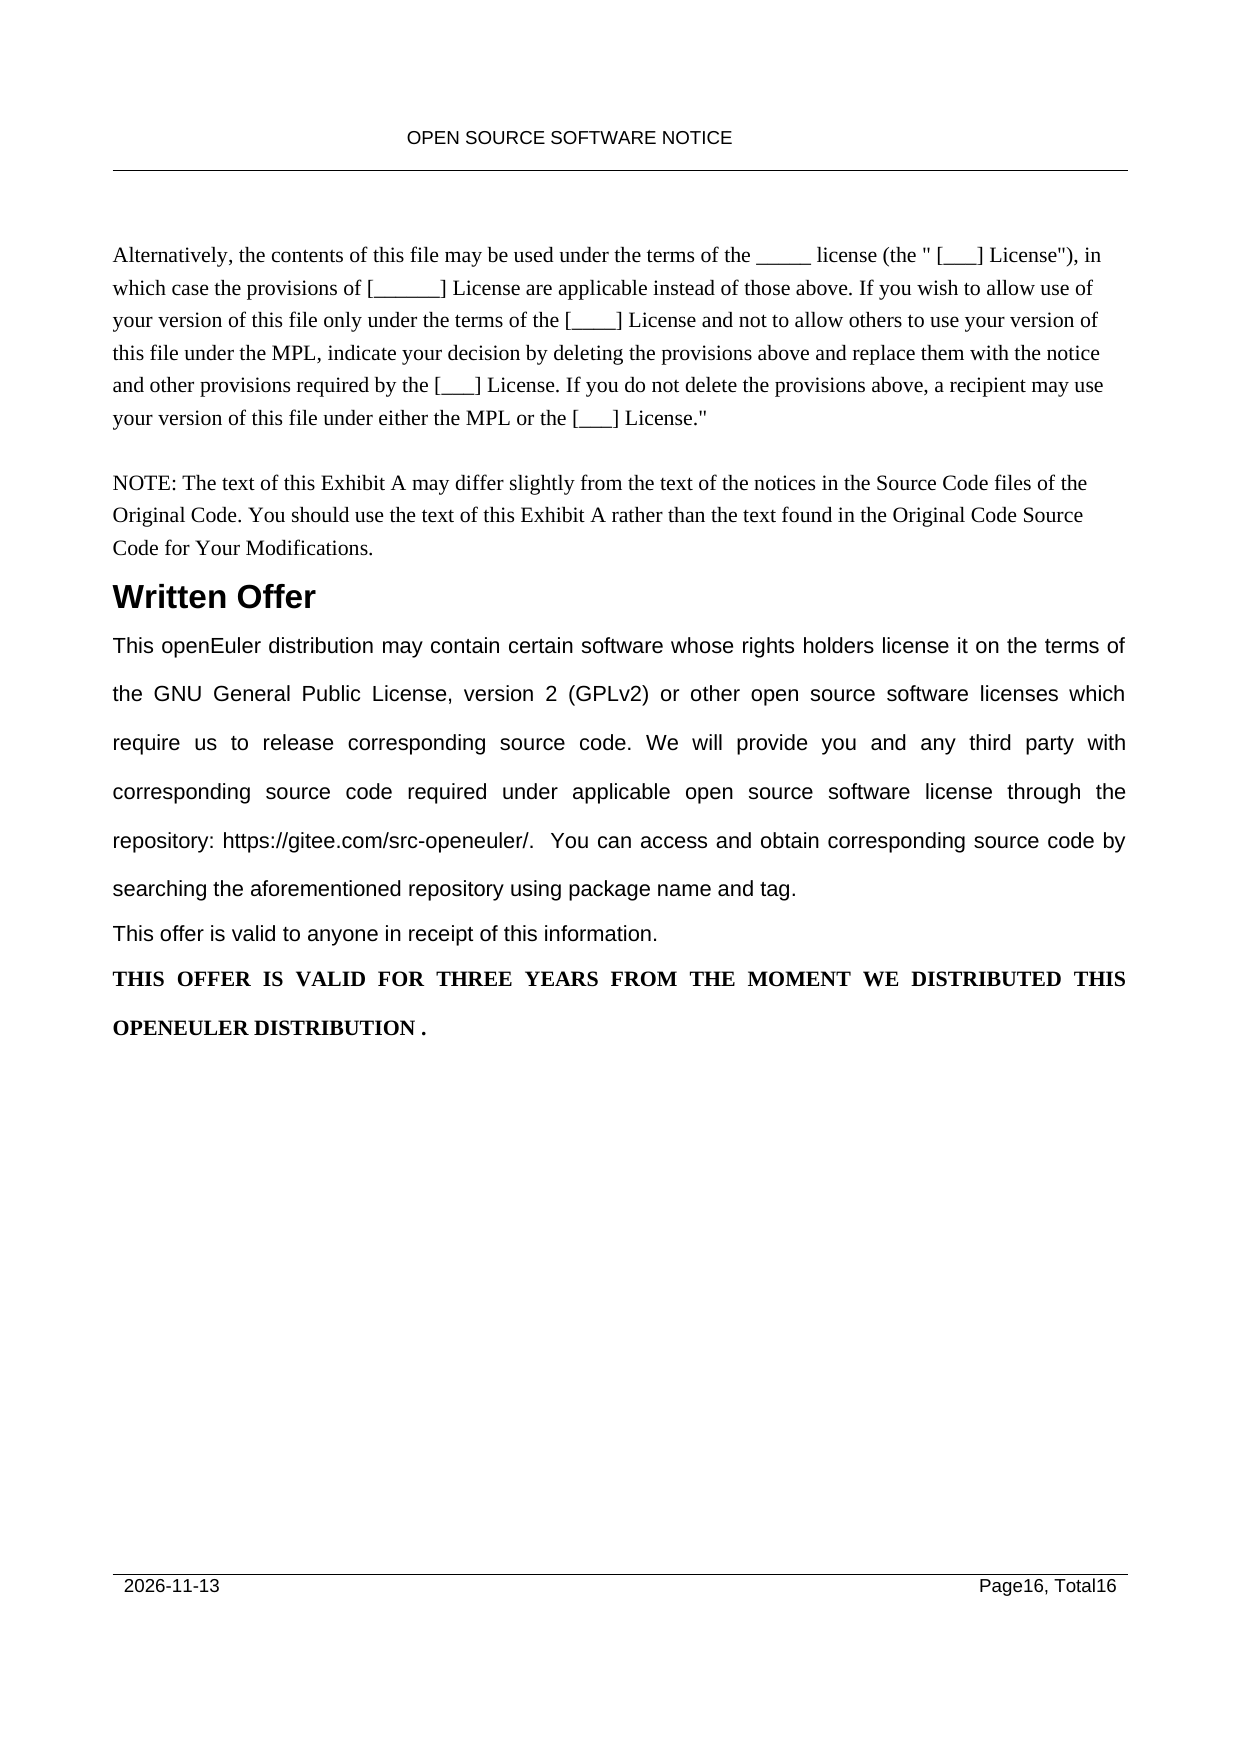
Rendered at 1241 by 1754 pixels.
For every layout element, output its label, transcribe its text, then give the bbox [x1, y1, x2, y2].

text This openEuler distribution may contain certain software whose rights holders license it on the terms of the GNU General Public License, version 2 (GPLv2) or other open source software licenses which require us to release corresponding source code. We will provide you and any third party with corresponding source code required under applicable open source software license through the repository: https://gitee.com/src-openeuler/. You can access and obtain corresponding source code by searching the aforementioned repository using package name and tag. [112, 629, 1128, 905]
text THIS OFFER IS VALID FOR THREE YEARS FROM THE MOMENT WE DISTRIBUTED THIS OPENEULER DISTRIBUTION . [112, 963, 1128, 1044]
text This offer is valid to anyone in receipt of this information. [112, 918, 1128, 950]
text Written Offer [112, 564, 1128, 629]
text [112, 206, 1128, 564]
